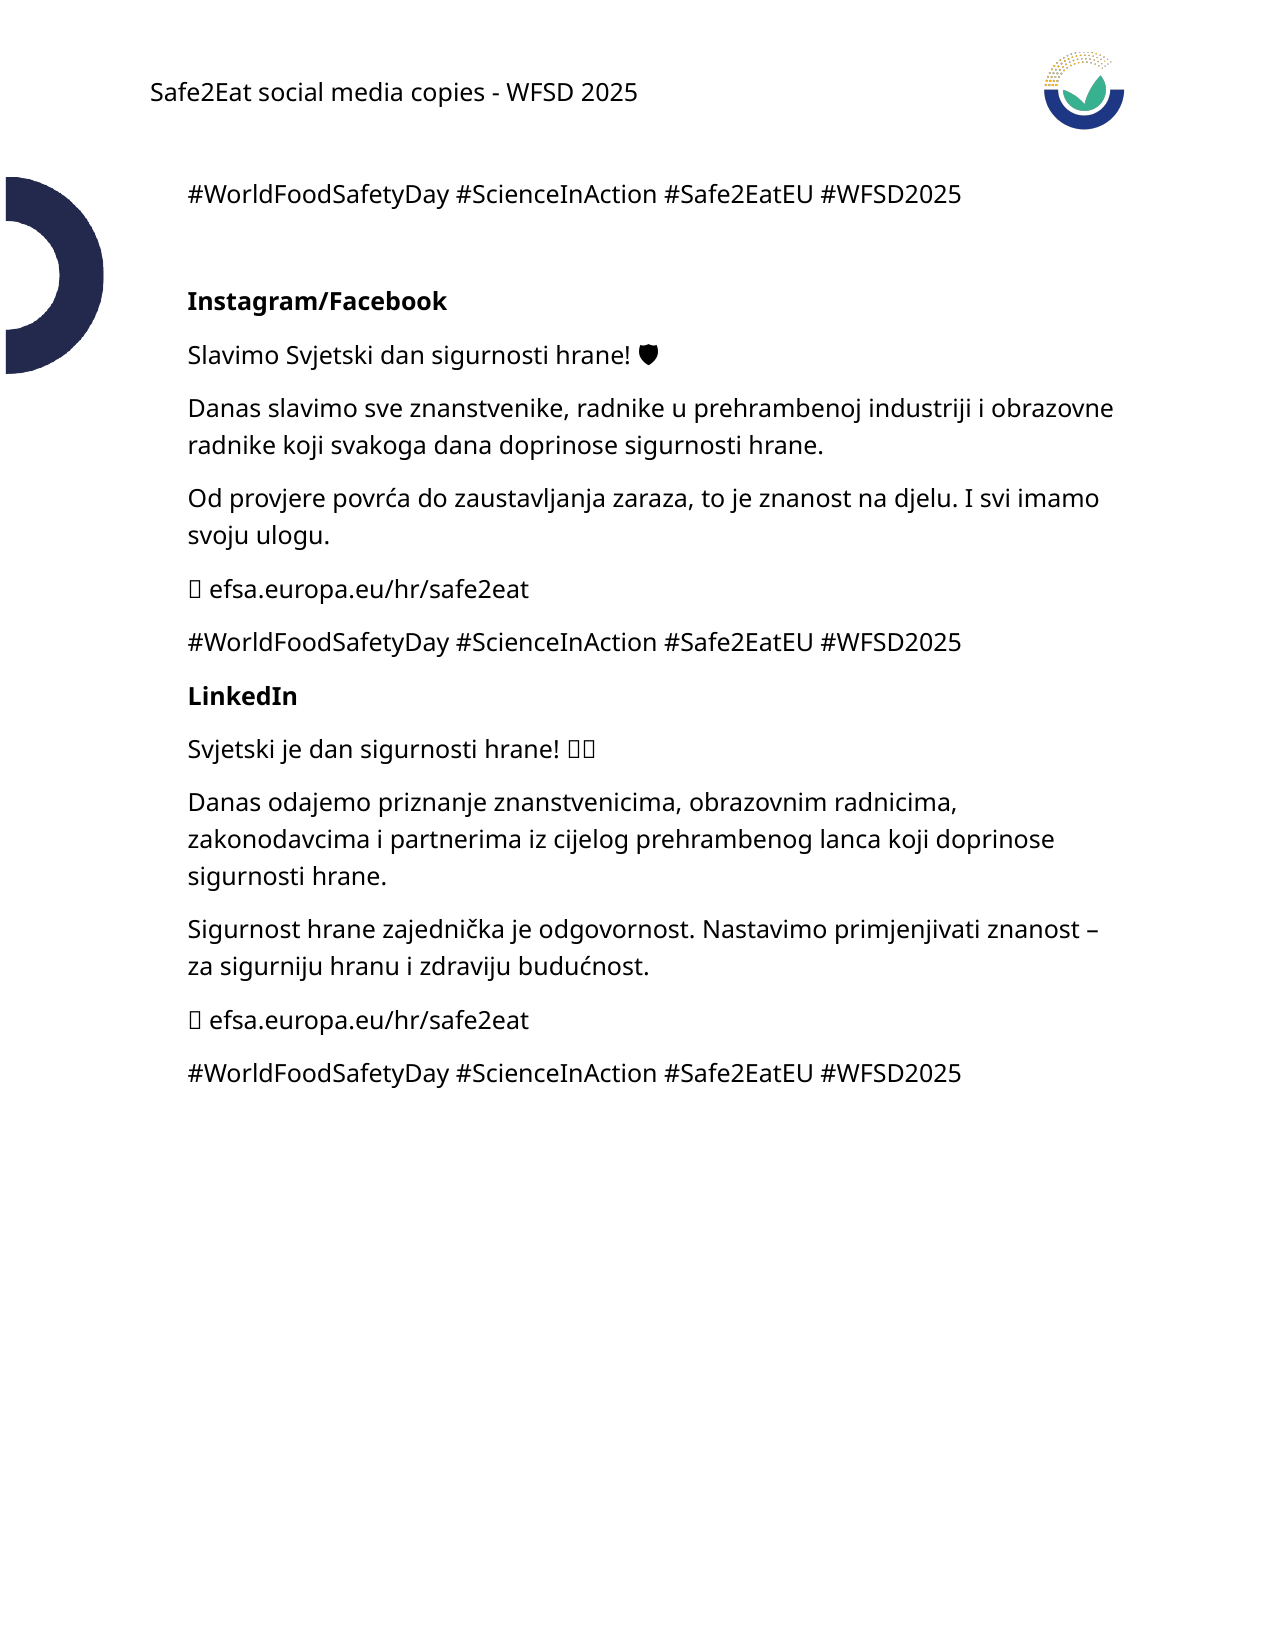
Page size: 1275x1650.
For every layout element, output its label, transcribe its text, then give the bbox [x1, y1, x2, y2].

picture [5, 177, 104, 374]
text Instagram/Facebook [187, 284, 1125, 318]
text LinkedIn [187, 678, 1125, 712]
text Danas slavimo sve znanstvenike, radnike u prehrambenoj industriji i obrazovne radnike koji svakoga dana doprinose sigurnosti hrane. [187, 391, 1125, 462]
text Od provjere povrća do zaustavljanja zaraza, to je znanost na djelu. I svi imamo svoju ulogu. [187, 481, 1125, 552]
text #WorldFoodSafetyDay #ScienceInAction #Safe2EatEU #WFSD2025 [187, 177, 1125, 211]
text #WorldFoodSafetyDay #ScienceInAction #Safe2EatEU #WFSD2025 [187, 1056, 1125, 1090]
text 🔗 efsa.europa.eu/hr/safe2eat [187, 571, 1125, 605]
picture [1040, 52, 1125, 132]
text Svjetski je dan sigurnosti hrane! ✅🥕 [187, 732, 1125, 766]
text Slavimo Svjetski dan sigurnosti hrane! 🥗🛡 [187, 337, 1125, 372]
text Sigurnost hrane zajednička je odgovornost. Nastavimo primjenjivati znanost – za sigurniju hranu i zdraviju budućnost. [187, 912, 1125, 983]
text Danas odajemo priznanje znanstvenicima, obrazovnim radnicima, zakonodavcima i partnerima iz cijelog prehrambenog lanca koji doprinose sigurnosti hrane. [187, 785, 1125, 893]
text 🔗 efsa.europa.eu/hr/safe2eat [187, 1002, 1125, 1036]
text #WorldFoodSafetyDay #ScienceInAction #Safe2EatEU #WFSD2025 [187, 625, 1125, 659]
